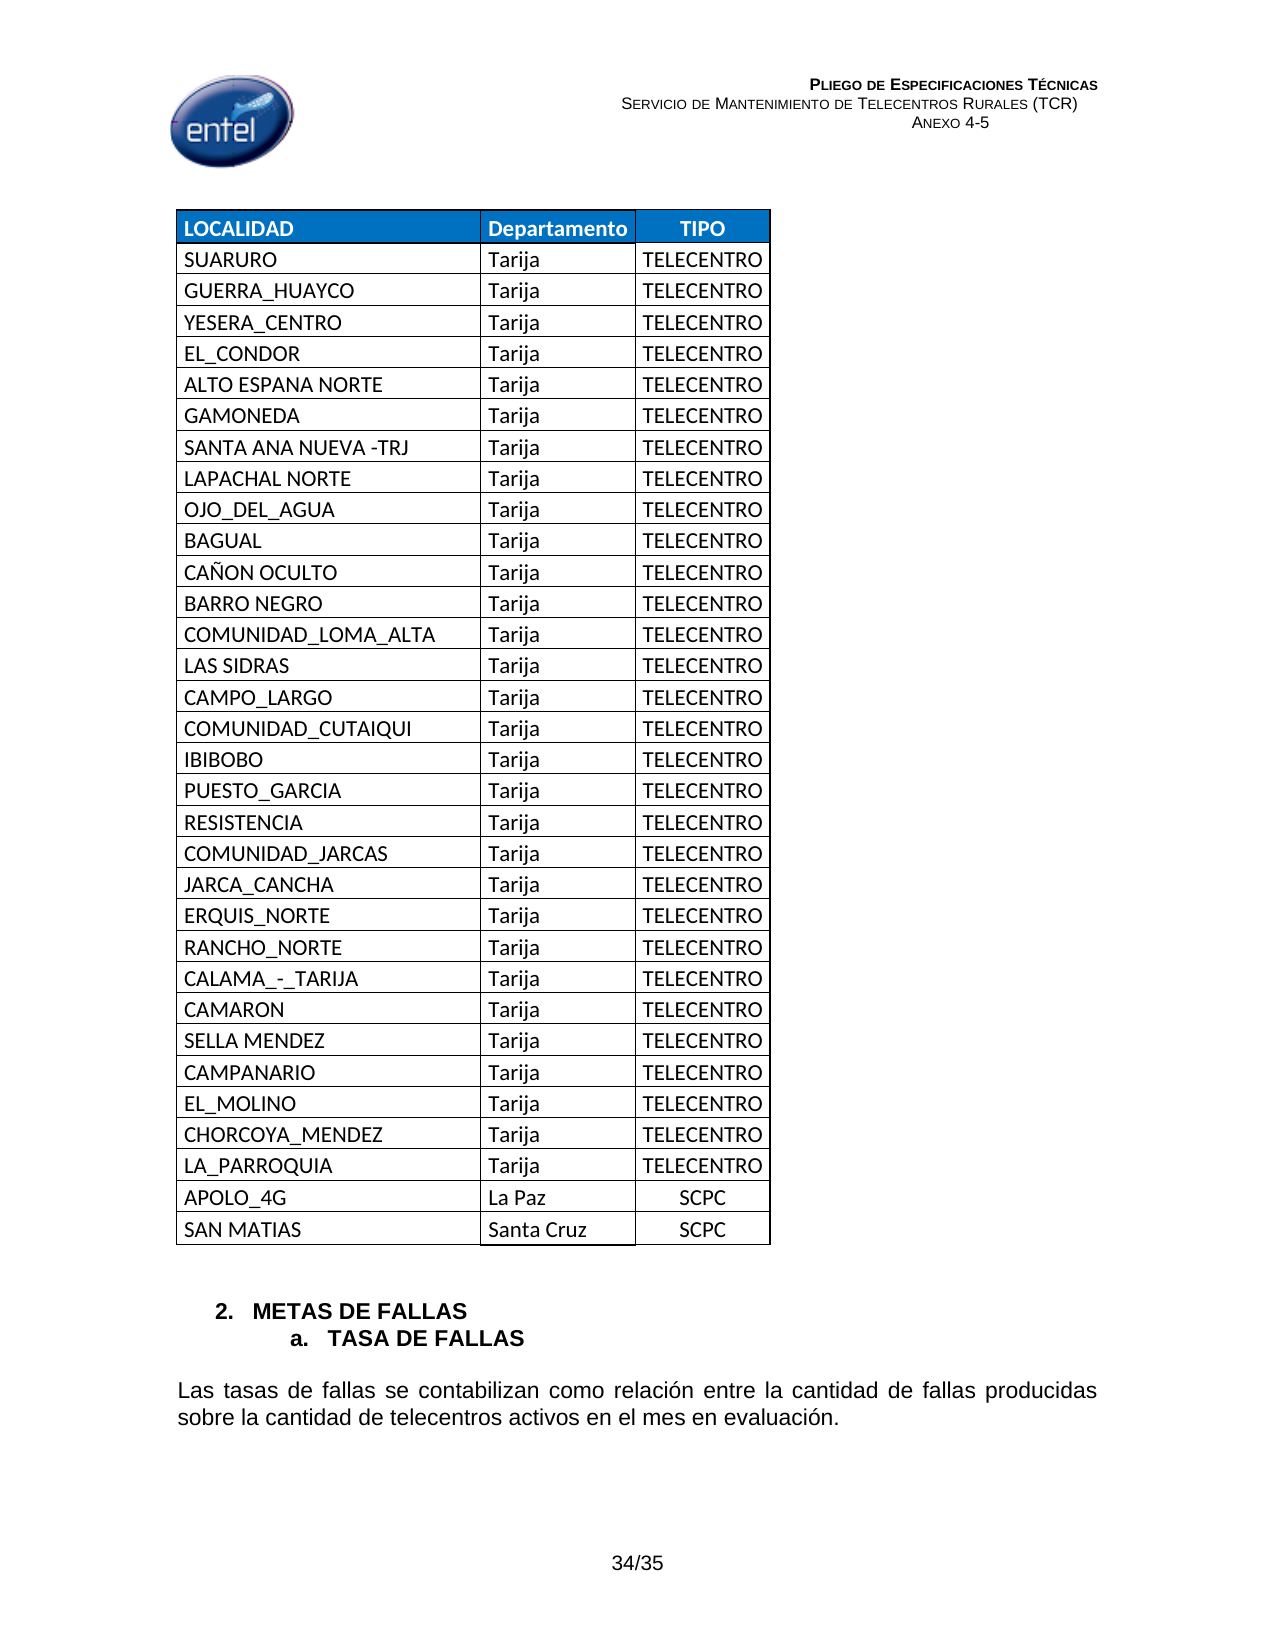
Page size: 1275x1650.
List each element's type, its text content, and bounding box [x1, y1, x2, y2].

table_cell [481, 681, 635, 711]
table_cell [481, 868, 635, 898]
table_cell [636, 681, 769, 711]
list TASA DE FALLAS [290, 1325, 1098, 1351]
text Las tasas de fallas se contabilizan como relación entre la cantidad de fallas producidas sobre la cantidad de telecentros activos en el mes en evaluación. [177, 1377, 1098, 1430]
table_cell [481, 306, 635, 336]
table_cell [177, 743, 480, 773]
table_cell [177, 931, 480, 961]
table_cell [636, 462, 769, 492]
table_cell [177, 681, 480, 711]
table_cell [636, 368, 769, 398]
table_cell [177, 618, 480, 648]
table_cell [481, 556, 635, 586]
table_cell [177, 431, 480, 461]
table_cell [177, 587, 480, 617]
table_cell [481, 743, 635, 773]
list METAS DE FALLAS [215, 1298, 1098, 1325]
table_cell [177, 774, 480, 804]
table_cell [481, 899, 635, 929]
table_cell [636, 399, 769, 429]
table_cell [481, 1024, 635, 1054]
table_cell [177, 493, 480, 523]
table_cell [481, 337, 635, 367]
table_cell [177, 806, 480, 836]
picture [170, 75, 296, 172]
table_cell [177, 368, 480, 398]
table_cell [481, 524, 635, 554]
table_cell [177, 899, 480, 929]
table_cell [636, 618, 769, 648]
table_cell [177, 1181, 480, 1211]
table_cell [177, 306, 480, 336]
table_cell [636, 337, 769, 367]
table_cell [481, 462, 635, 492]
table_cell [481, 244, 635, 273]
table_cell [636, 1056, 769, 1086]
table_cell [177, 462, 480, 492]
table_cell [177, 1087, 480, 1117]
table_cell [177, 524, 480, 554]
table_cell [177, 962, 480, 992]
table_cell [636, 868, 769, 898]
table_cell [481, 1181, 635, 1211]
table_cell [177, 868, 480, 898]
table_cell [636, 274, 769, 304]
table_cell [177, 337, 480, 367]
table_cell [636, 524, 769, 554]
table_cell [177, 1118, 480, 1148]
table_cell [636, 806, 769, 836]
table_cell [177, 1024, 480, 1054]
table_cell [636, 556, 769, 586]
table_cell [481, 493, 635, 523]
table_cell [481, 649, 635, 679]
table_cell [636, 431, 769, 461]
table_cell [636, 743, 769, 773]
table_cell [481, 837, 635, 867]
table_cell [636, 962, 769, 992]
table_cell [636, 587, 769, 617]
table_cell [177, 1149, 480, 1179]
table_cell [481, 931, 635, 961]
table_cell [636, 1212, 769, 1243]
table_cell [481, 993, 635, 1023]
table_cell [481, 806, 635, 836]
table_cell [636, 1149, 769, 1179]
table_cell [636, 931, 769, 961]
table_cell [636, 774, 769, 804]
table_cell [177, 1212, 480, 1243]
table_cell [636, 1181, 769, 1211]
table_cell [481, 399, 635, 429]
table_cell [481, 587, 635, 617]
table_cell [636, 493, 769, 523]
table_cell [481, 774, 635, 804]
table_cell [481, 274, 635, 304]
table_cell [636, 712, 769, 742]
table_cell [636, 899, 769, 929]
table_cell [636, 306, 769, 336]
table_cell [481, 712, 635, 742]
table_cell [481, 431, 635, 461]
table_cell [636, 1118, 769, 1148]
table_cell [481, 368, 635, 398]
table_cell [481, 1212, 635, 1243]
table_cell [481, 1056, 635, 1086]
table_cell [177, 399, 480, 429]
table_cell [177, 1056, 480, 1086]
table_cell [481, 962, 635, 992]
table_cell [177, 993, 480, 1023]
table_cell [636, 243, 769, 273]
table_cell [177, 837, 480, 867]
table_header TIPO [636, 210, 769, 242]
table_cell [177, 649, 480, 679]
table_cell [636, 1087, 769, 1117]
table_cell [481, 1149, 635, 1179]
table_header Departamento [481, 211, 635, 242]
table_header LOCALIDAD [177, 211, 480, 242]
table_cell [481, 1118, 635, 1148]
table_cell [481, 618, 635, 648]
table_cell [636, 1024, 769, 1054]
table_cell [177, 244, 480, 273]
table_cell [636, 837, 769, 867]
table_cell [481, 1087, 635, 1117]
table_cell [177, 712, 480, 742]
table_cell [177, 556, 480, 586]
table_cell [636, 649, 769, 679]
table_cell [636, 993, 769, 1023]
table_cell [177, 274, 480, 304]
